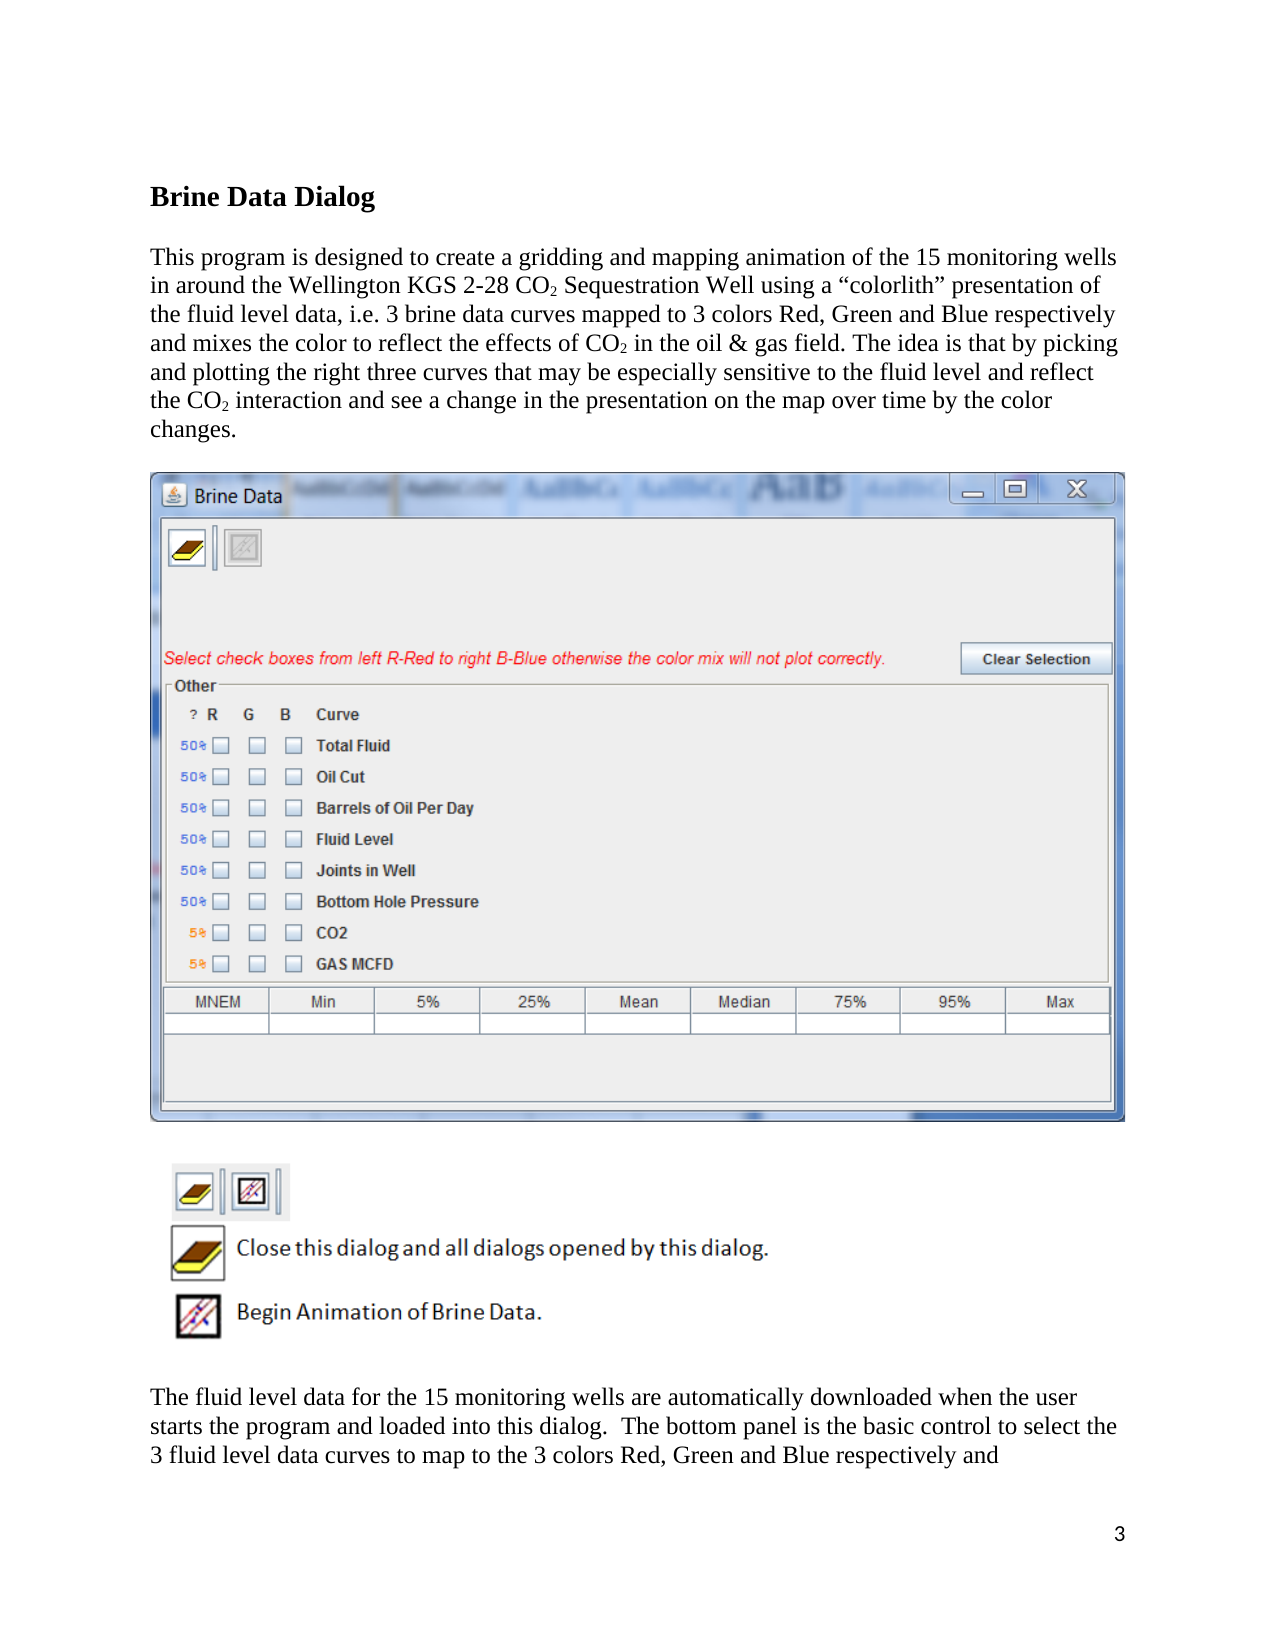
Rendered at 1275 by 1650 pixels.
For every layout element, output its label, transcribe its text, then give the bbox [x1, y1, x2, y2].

picture [150, 472, 1125, 1122]
picture [150, 1151, 779, 1354]
text This program is designed to create a gridding and mapping animation of the 15 monitoring wells in around the Wellington KGS 2-28 CO2 Sequestration Well using a “colorlith” presentation of the fluid level data, i.e. 3 brine data curves mapped to 3 colors Red, Green and Blue respectively and mixes the color to reflect the effects of CO2 in the oil & gas field. The idea is that by picking and plotting the right three curves that may be especially sensitive to the fluid level and reflect the CO2 interaction and see a change in the presentation on the map over time by the color changes. [150, 242, 1125, 443]
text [150, 1382, 1125, 1469]
text Brine Data Dialog [150, 179, 1125, 213]
